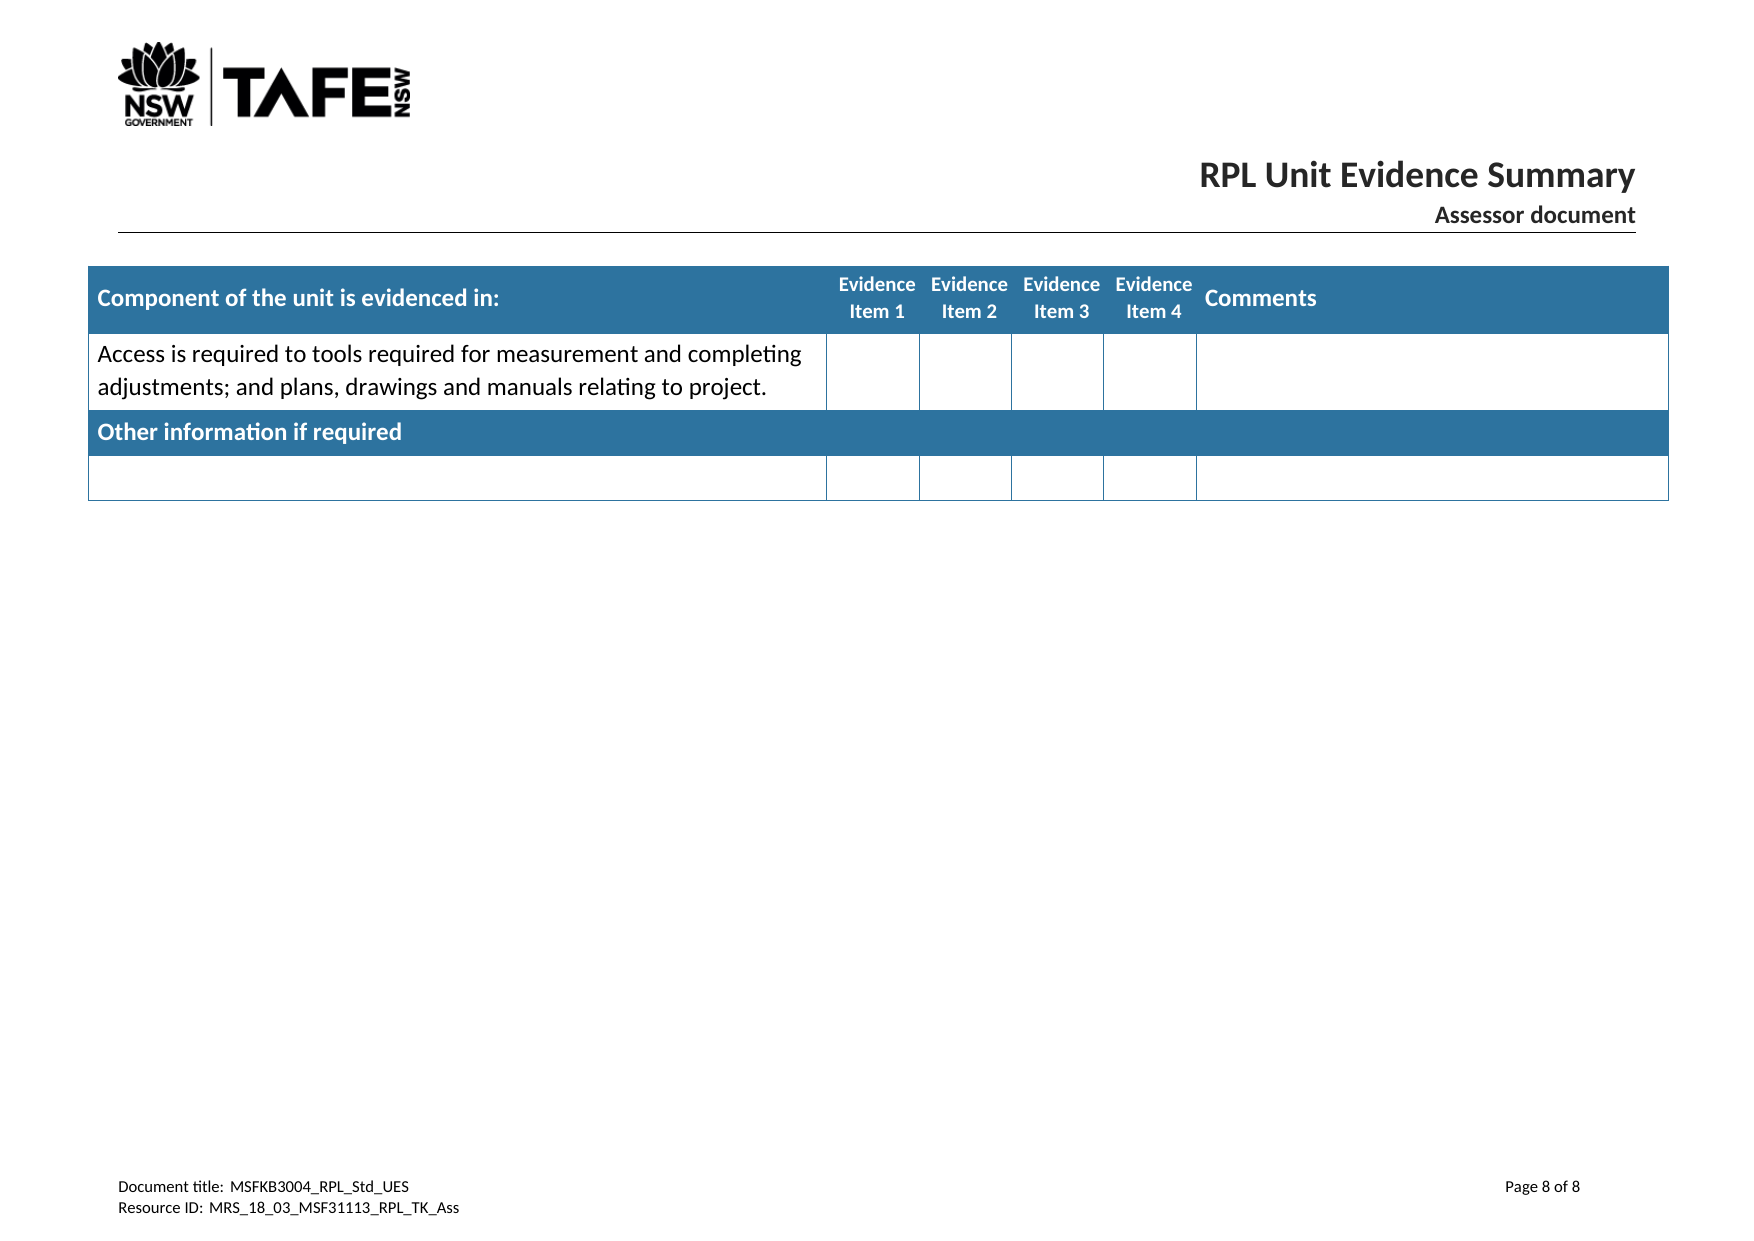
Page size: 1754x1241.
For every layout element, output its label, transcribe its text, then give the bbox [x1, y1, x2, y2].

table_cell [1197, 334, 1668, 410]
table_cell [1104, 334, 1196, 410]
table_cell Access is required to tools required for measurement and completing adjustments; and plans, drawings and manuals relating to project. [89, 334, 826, 410]
table_cell [920, 456, 1011, 500]
table_cell [1012, 456, 1103, 500]
table_cell Other information if required [89, 411, 1668, 455]
table_header Component of the unit is evidenced in: [89, 267, 826, 333]
table_header Evidence Item 4 [1104, 267, 1196, 333]
table_header Evidence Item 2 [920, 267, 1011, 333]
table_cell [1012, 334, 1103, 410]
table_cell [920, 334, 1011, 410]
table_header Comments [1197, 267, 1668, 333]
table_header Evidence Item 1 [827, 267, 919, 333]
table_cell [1104, 456, 1196, 500]
table_cell [827, 456, 919, 500]
picture [118, 42, 410, 126]
table_cell [89, 456, 826, 500]
table_cell [1197, 456, 1668, 500]
table_header Evidence Item 3 [1012, 267, 1103, 333]
table_cell [827, 334, 919, 410]
